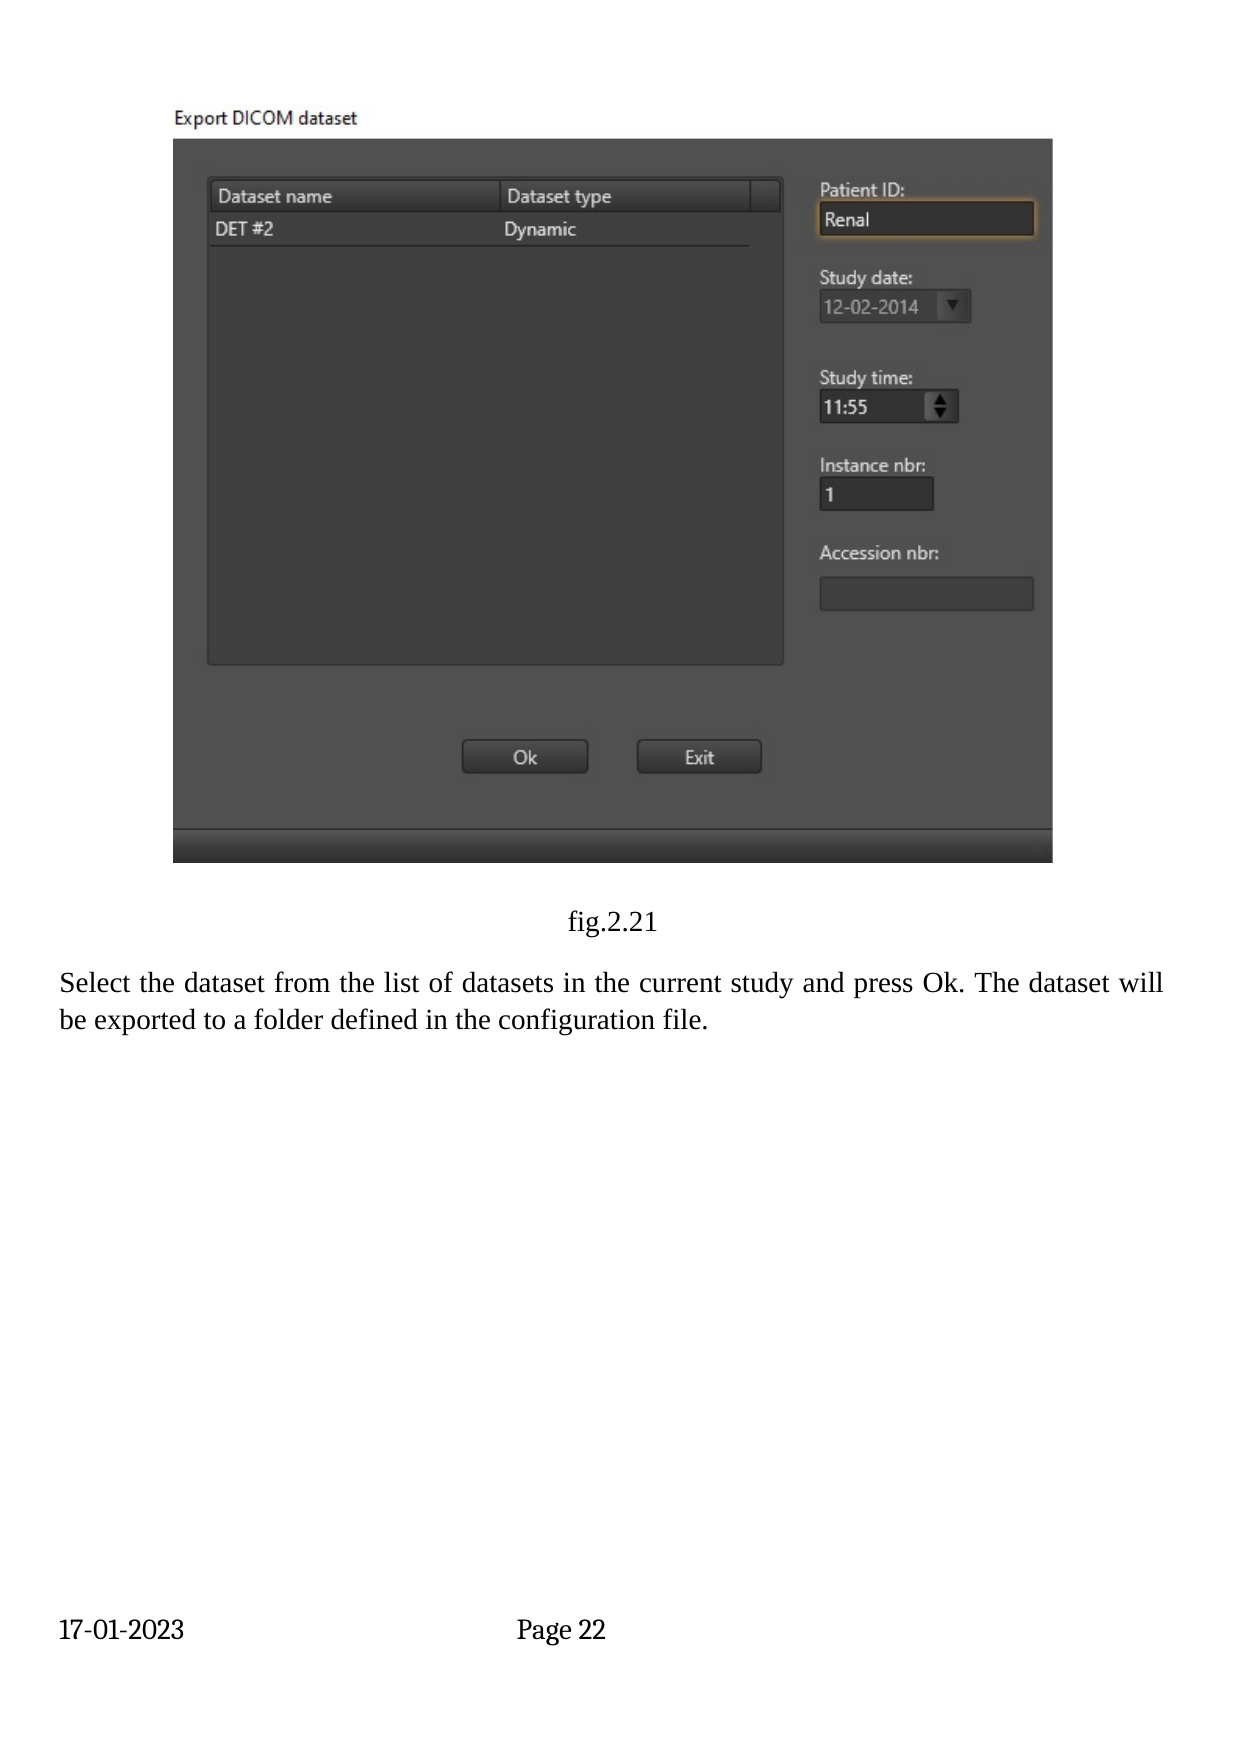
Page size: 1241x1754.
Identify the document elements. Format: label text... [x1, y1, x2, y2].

text fig.2.21 [59, 904, 1166, 937]
text Select the dataset from the list of datasets in the current study and press Ok. The dataset will be exported to a folder defined in the configuration file. [59, 965, 1166, 1035]
picture [173, 103, 1053, 863]
